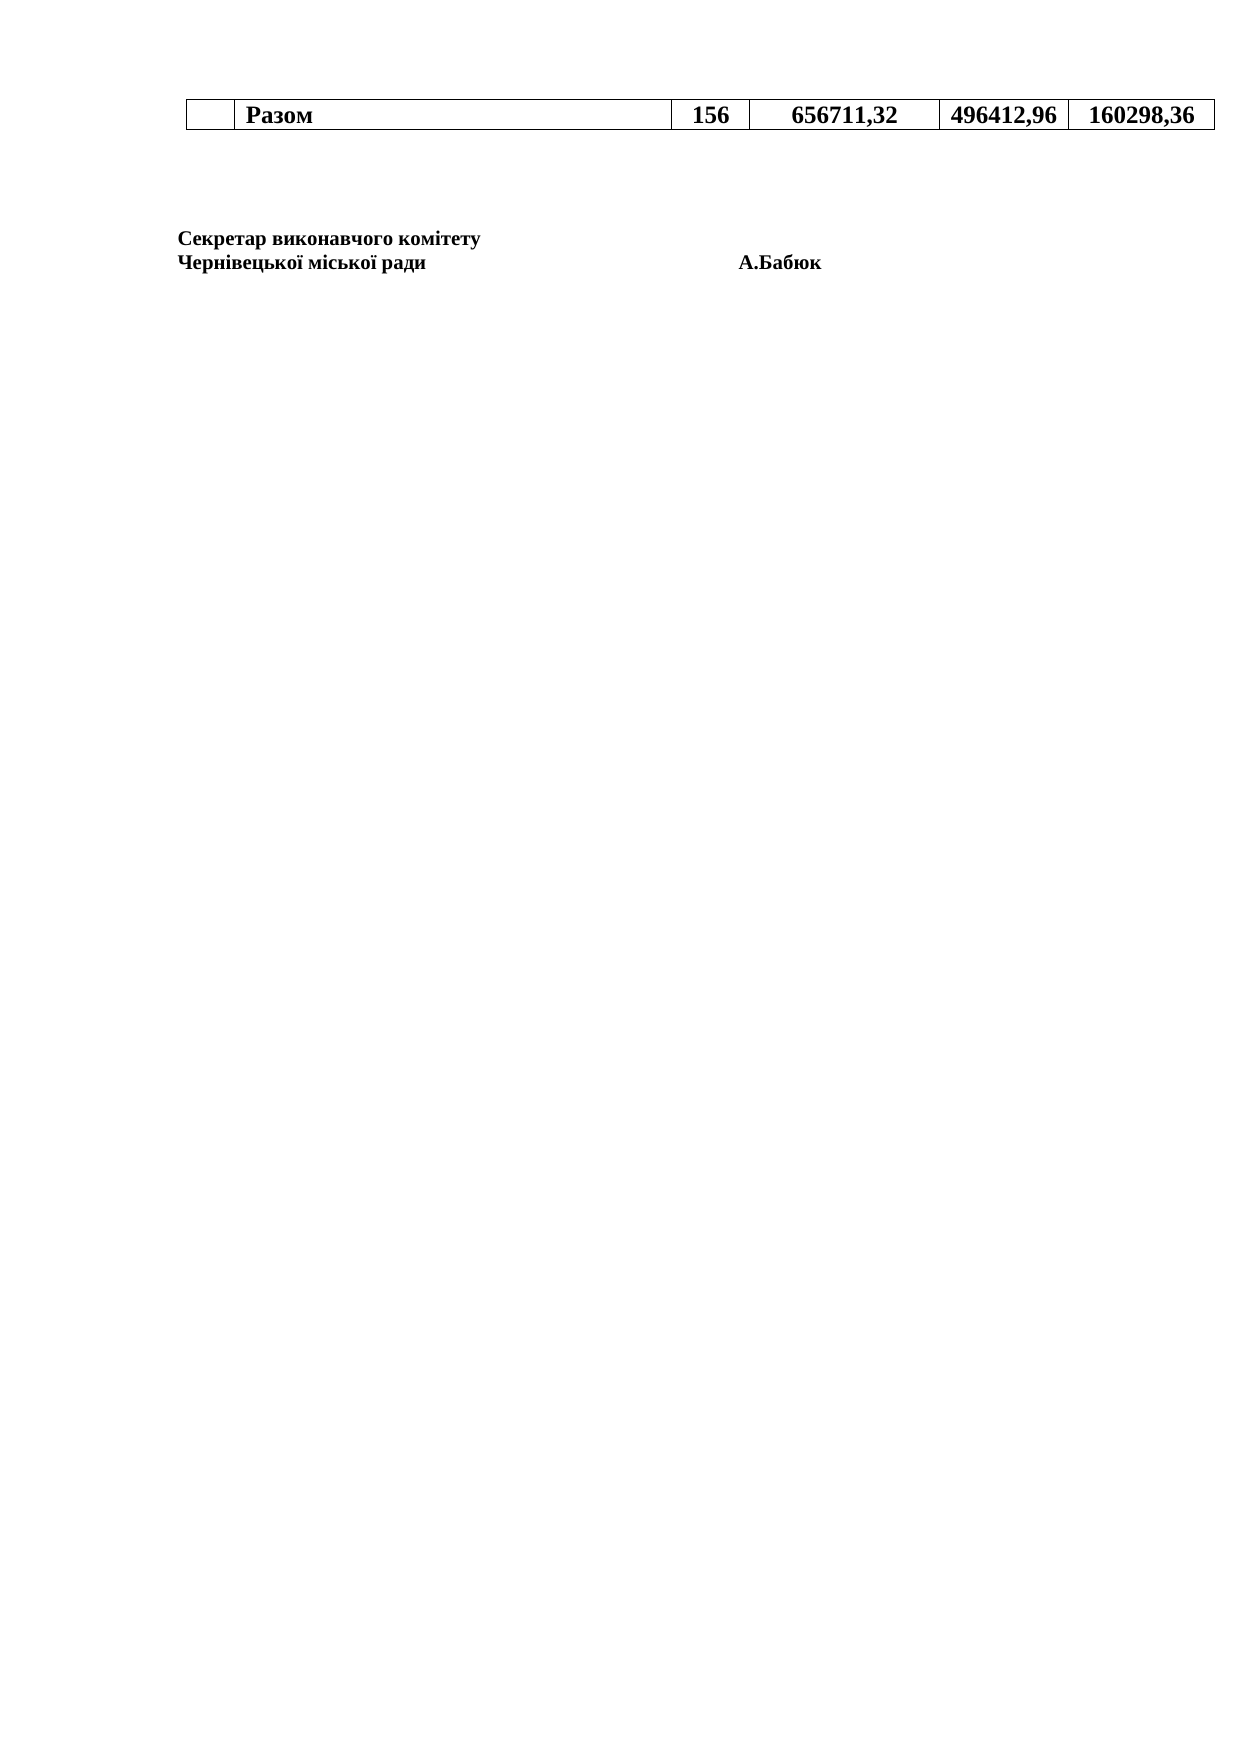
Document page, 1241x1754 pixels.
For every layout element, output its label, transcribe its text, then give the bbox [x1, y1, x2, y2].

table_cell Разом [235, 100, 671, 129]
text Чернівецької міської ради А.Бабюк [177, 250, 1167, 274]
table_cell 156 [672, 100, 749, 129]
table_cell [187, 100, 234, 129]
text Секретар виконавчого комітету [177, 226, 1167, 250]
table_cell 656711,32 [750, 100, 939, 129]
table_cell 160298,36 [1069, 100, 1214, 129]
table_cell 496412,96 [940, 100, 1068, 129]
